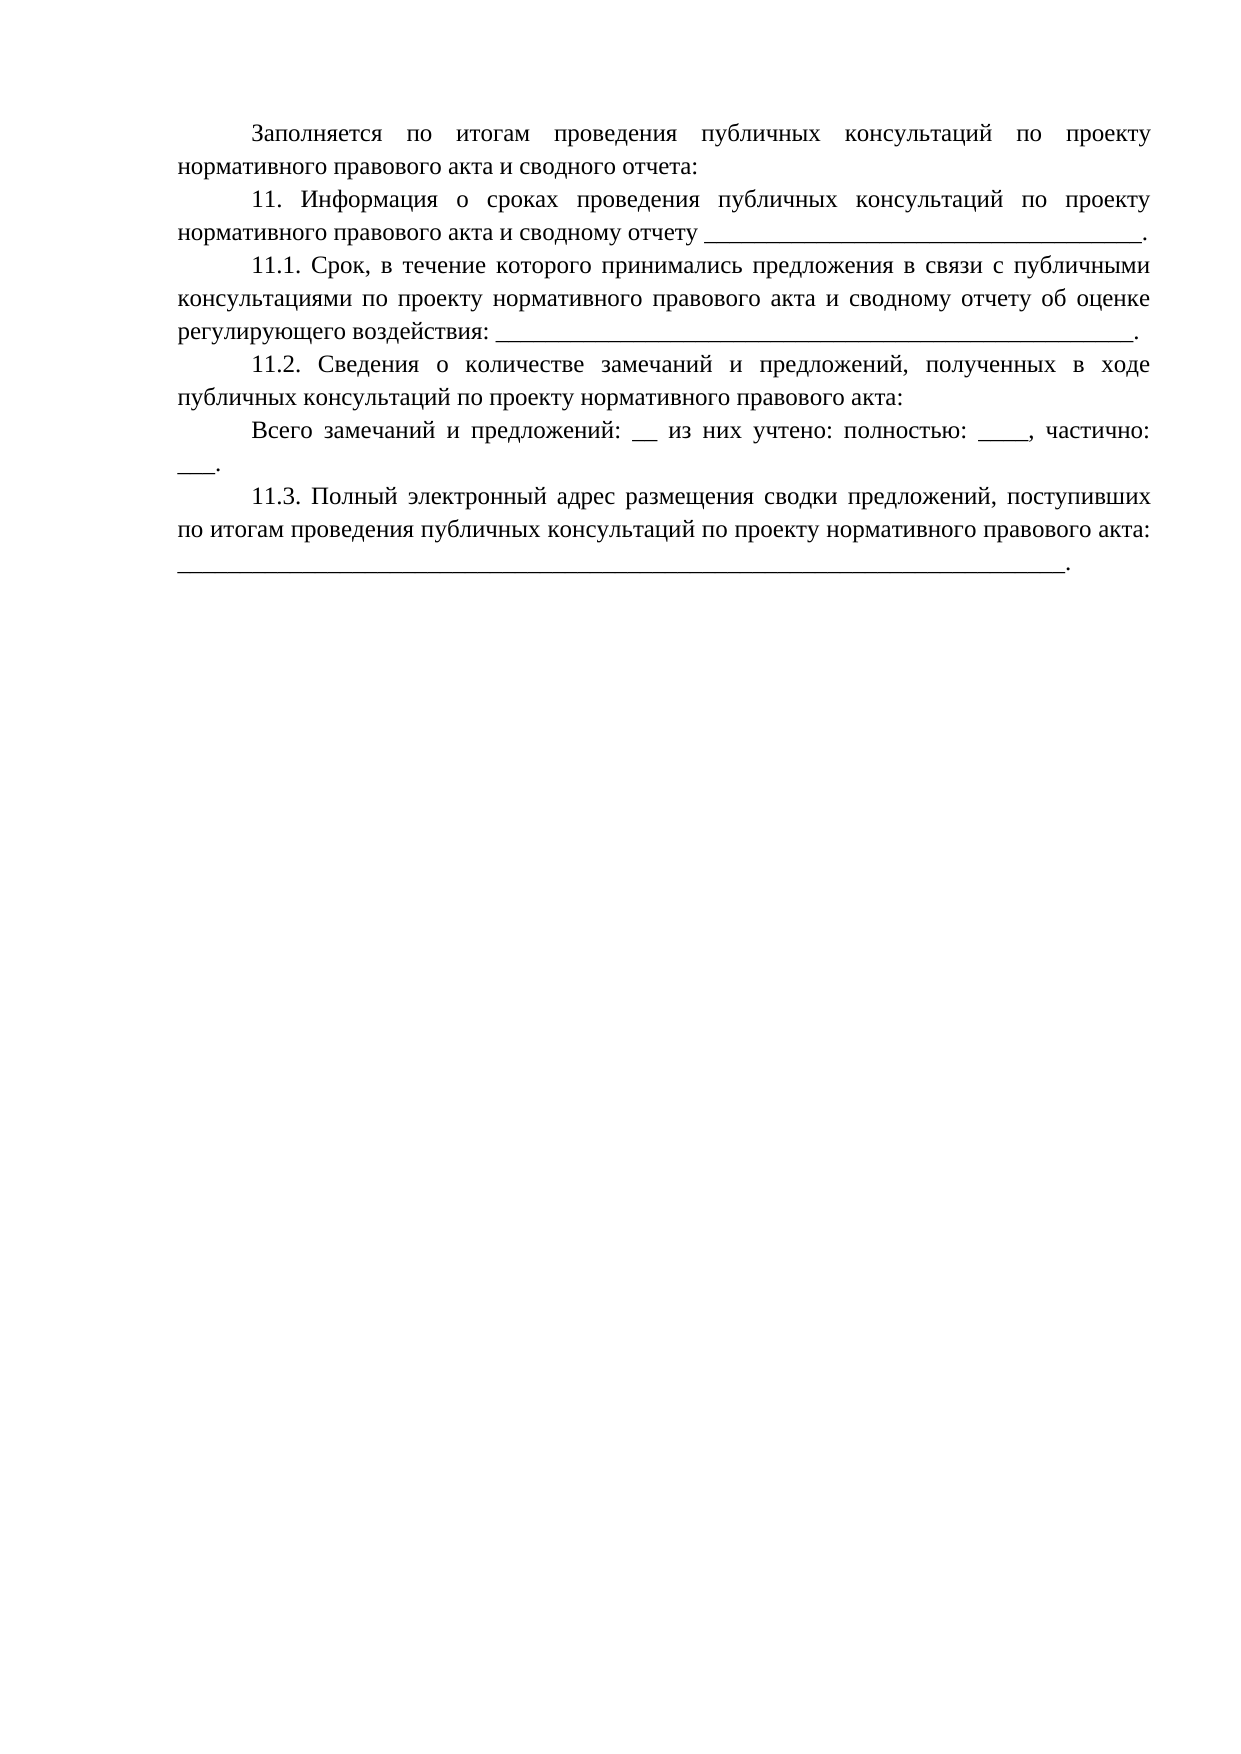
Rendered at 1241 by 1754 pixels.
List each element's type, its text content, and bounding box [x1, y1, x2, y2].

text 11. Информация о сроках проведения публичных консультаций по проекту нормативного правового акта и сводному отчету ___________________________________. [177, 184, 1152, 246]
text 11.2. Сведения о количестве замечаний и предложений, полученных в ходе публичных консультаций по проекту нормативного правового акта: [177, 349, 1152, 411]
text Всего замечаний и предложений: __ из них учтено: полностью: ____, частично: ___. [177, 415, 1152, 477]
text 11.3. Полный электронный адрес размещения сводки предложений, поступивших по итогам проведения публичных консультаций по проекту нормативного правового акта: _______________________________________________________________________. [177, 481, 1152, 576]
text 11.1. Срок, в течение которого принимались предложения в связи с публичными консультациями по проекту нормативного правового акта и сводному отчету об оценке регулирующего воздействия: ___________________________________________________. [177, 250, 1152, 345]
text Заполняется по итогам проведения публичных консультаций по проекту нормативного правового акта и сводного отчета: [177, 118, 1152, 180]
